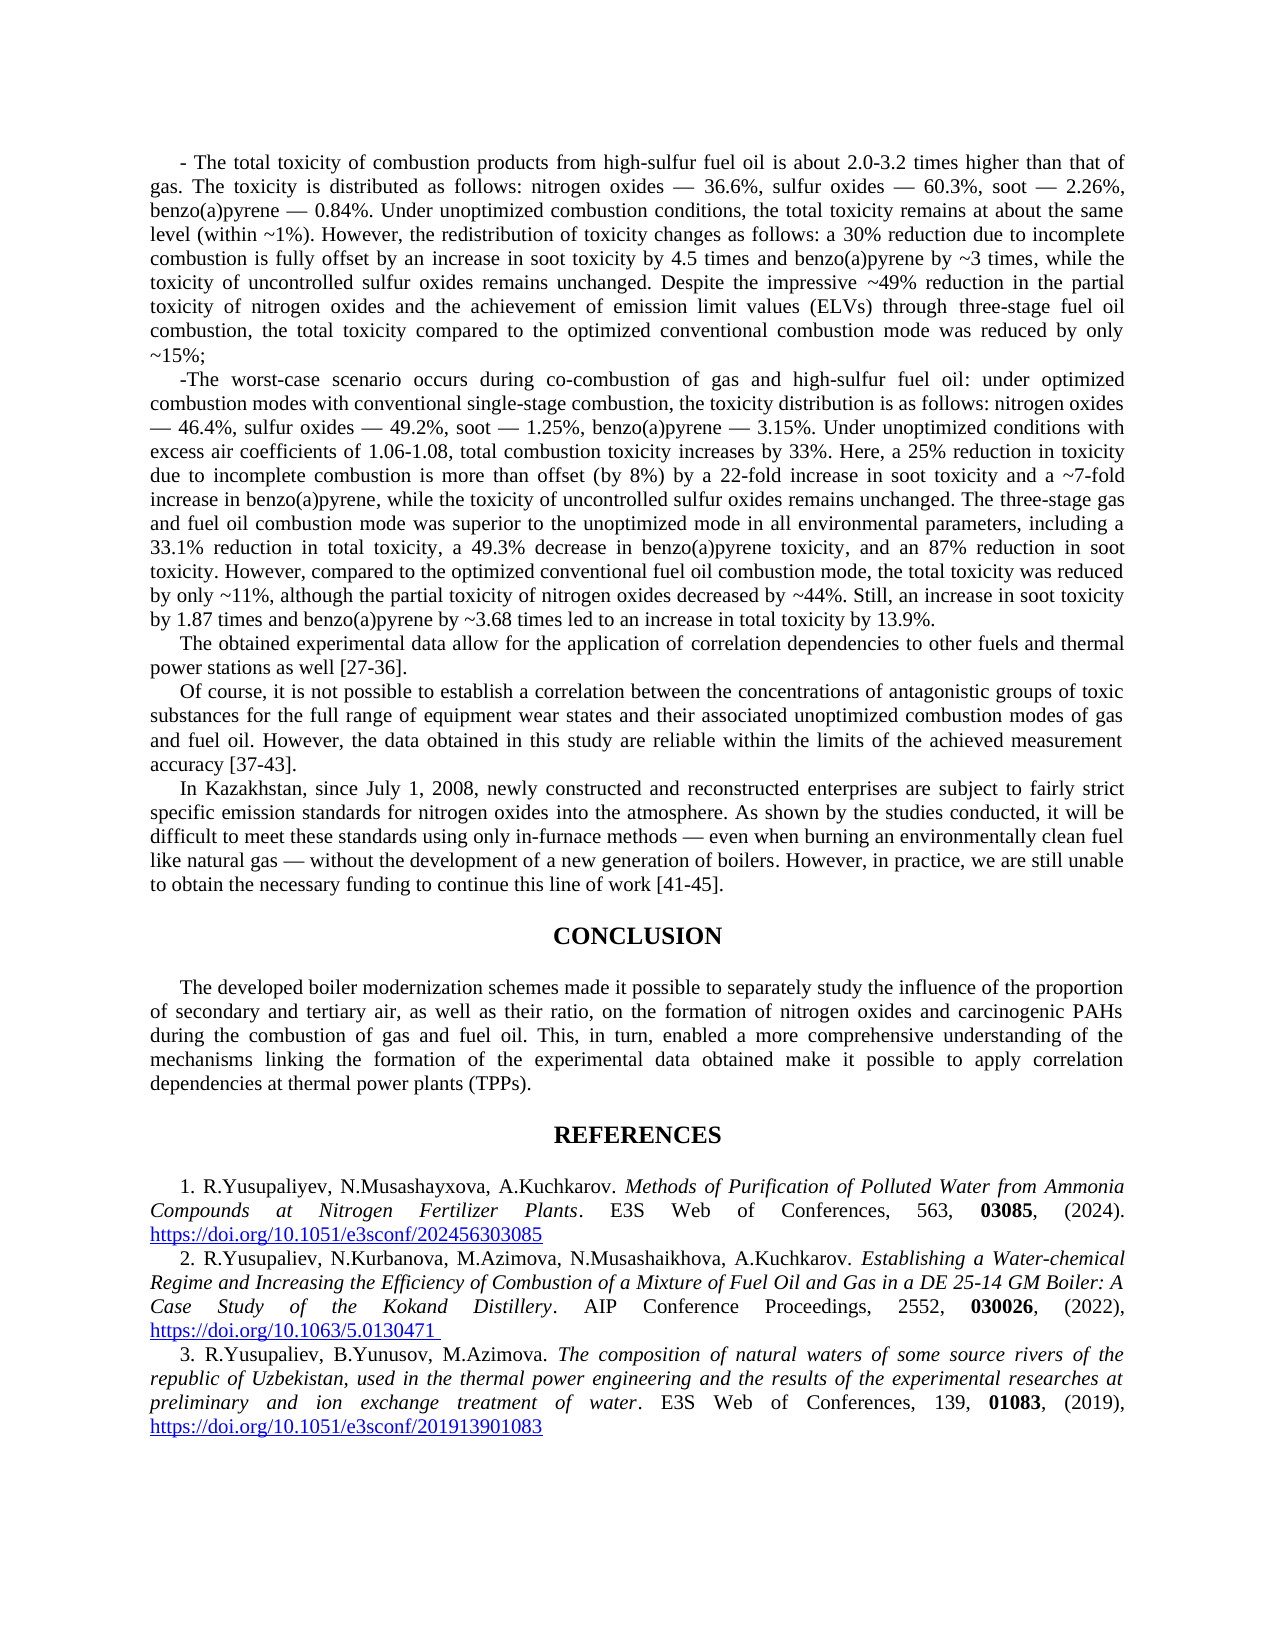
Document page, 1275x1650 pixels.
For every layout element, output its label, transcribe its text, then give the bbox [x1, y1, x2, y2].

text 1. R.Yusupaliyev, N.Musashayxova, A.Kuchkarov. Methods of Purification of Polluted Water from Ammonia Compounds at Nitrogen Fertilizer Plants. E3S Web of Conferences, 563, 03085, (2024). https://doi.org/10.1051/e3sconf/202456303085 [150, 1174, 1125, 1246]
text Of course, it is not possible to establish a correlation between the concentrations of antagonistic groups of toxic substances for the full range of equipment wear states and their associated unoptimized combustion modes of gas and fuel oil. However, the data obtained in this study are reliable within the limits of the achieved measurement accuracy [37-43]. [150, 679, 1125, 776]
text -The worst-case scenario occurs during co-combustion of gas and high-sulfur fuel oil: under optimized combustion modes with conventional single-stage combustion, the toxicity distribution is as follows: nitrogen oxides — 46.4%, sulfur oxides — 49.2%, soot — 1.25%, benzo(a)pyrene — 3.15%. Under unoptimized conditions with excess air coefficients of 1.06-1.08, total combustion toxicity increases by 33%. Here, a 25% reduction in toxicity due to incomplete combustion is more than offset (by 8%) by a 22-fold increase in soot toxicity and a ~7-fold increase in benzo(a)pyrene, while the toxicity of uncontrolled sulfur oxides remains unchanged. The three-stage gas and fuel oil combustion mode was superior to the unoptimized mode in all environmental parameters, including a 33.1% reduction in total toxicity, a 49.3% decrease in benzo(a)pyrene toxicity, and an 87% reduction in soot toxicity. However, compared to the optimized conventional fuel oil combustion mode, the total toxicity was reduced by only ~11%, although the partial toxicity of nitrogen oxides decreased by ~44%. Still, an increase in soot toxicity by 1.87 times and benzo(a)pyrene by ~3.68 times led to an increase in total toxicity by 13.9%. [150, 367, 1125, 631]
text In Kazakhstan, since July 1, 2008, newly constructed and reconstructed enterprises are subject to fairly strict specific emission standards for nitrogen oxides into the atmosphere. As shown by the studies conducted, it will be difficult to meet these standards using only in-furnace methods — even when burning an environmentally clean fuel like natural gas — without the development of a new generation of boilers. However, in practice, we are still unable to obtain the necessary funding to continue this line of work [41-45]. [150, 776, 1125, 896]
text CONCLUSION [150, 921, 1125, 950]
text 3. R.Yusupaliev, B.Yunusov, M.Azimova. The composition of natural waters of some source rivers of the republic of Uzbekistan, used in the thermal power engineering and the results of the experimental researches at preliminary and ion exchange treatment of water. E3S Web of Conferences, 139, 01083, (2019), https://doi.org/10.1051/e3sconf/201913901083 [150, 1342, 1125, 1438]
text 2. R.Yusupaliev, N.Kurbanova, M.Azimova, N.Musashaikhova, A.Kuchkarov. Establishing a Water-chemical Regime and Increasing the Efficiency of Combustion of a Mixture of Fuel Oil and Gas in a DE 25-14 GM Boiler: A Case Study of the Kokand Distillery. AIP Conference Proceedings, 2552, 030026, (2022), https://doi.org/10.1063/5.0130471 [150, 1246, 1125, 1342]
text The developed boiler modernization schemes made it possible to separately study the influence of the proportion of secondary and tertiary air, as well as their ratio, on the formation of nitrogen oxides and carcinogenic PAHs during the combustion of gas and fuel oil. This, in turn, enabled a more comprehensive understanding of the mechanisms linking the formation of the experimental data obtained make it possible to apply correlation dependencies at thermal power plants (TPPs). [150, 975, 1125, 1095]
text The obtained experimental data allow for the application of correlation dependencies to other fuels and thermal power stations as well [27-36]. [150, 631, 1125, 679]
text - The total toxicity of combustion products from high-sulfur fuel oil is about 2.0-3.2 times higher than that of gas. The toxicity is distributed as follows: nitrogen oxides — 36.6%, sulfur oxides — 60.3%, soot — 2.26%, benzo(a)pyrene — 0.84%. Under unoptimized combustion conditions, the total toxicity remains at about the same level (within ~1%). However, the redistribution of toxicity changes as follows: a 30% reduction due to incomplete combustion is fully offset by an increase in soot toxicity by 4.5 times and benzo(a)pyrene by ~3 times, while the toxicity of uncontrolled sulfur oxides remains unchanged. Despite the impressive ~49% reduction in the partial toxicity of nitrogen oxides and the achievement of emission limit values (ELVs) through three-stage fuel oil combustion, the total toxicity compared to the optimized conventional combustion mode was reduced by only ~15%; [150, 150, 1125, 367]
text REFERENCES [150, 1120, 1125, 1149]
